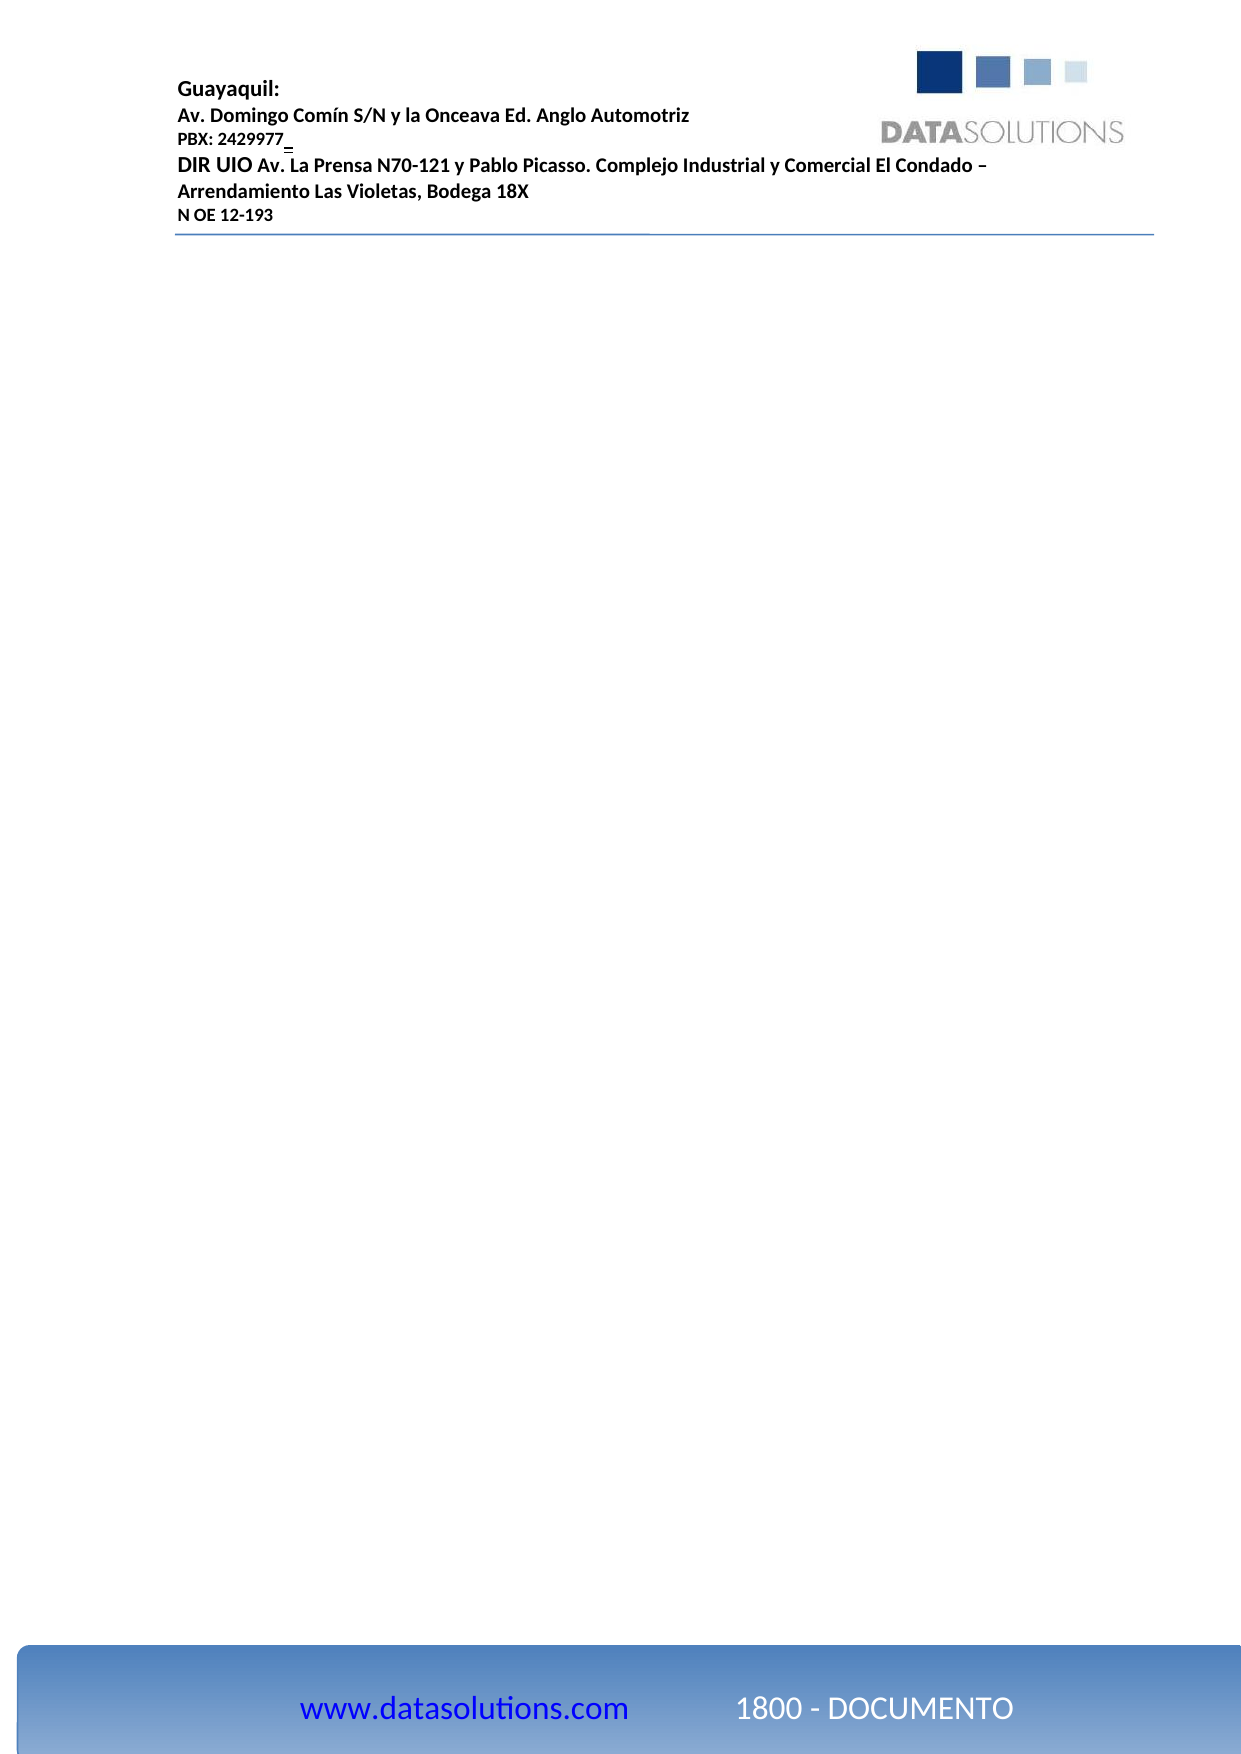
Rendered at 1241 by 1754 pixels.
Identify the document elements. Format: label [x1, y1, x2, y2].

picture [846, 31, 1166, 163]
